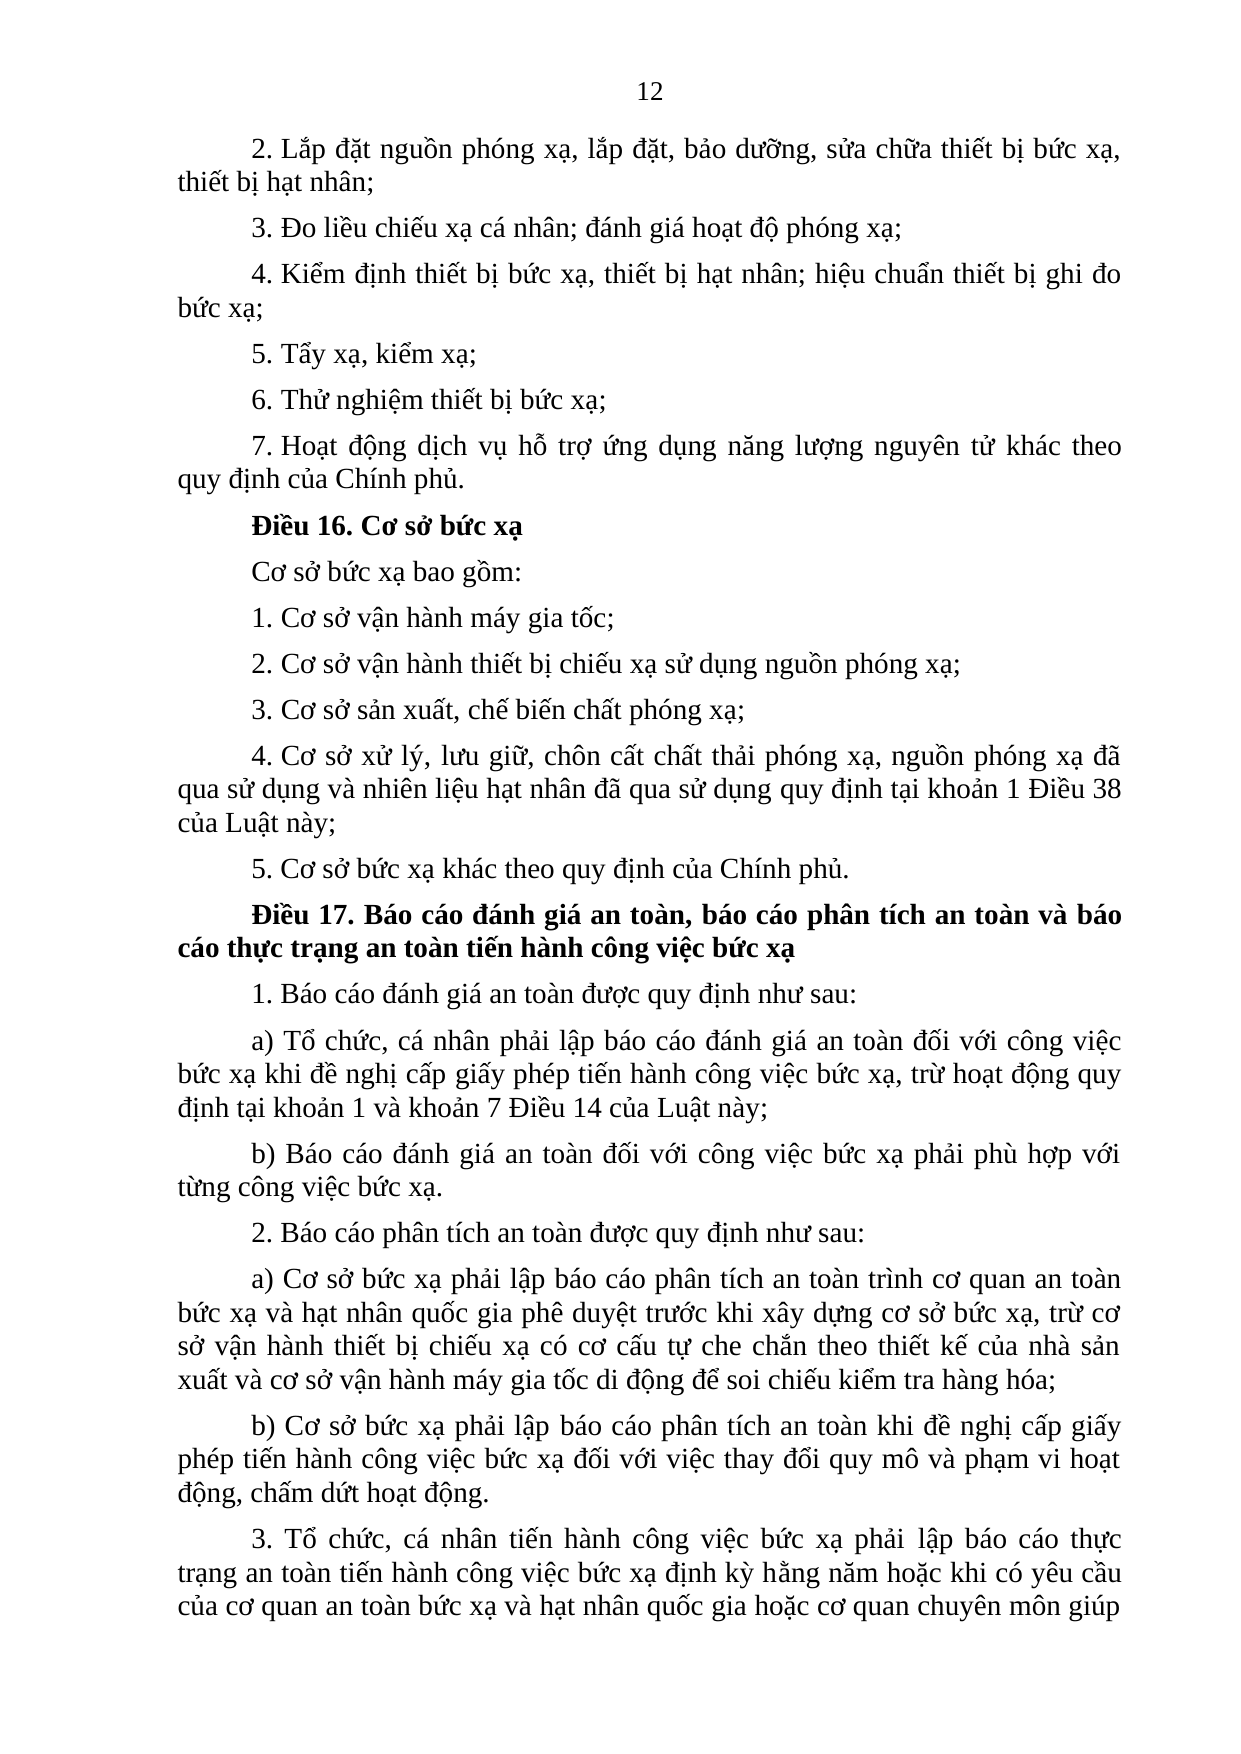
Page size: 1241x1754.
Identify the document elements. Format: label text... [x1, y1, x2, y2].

list Kiểm định thiết bị bức xạ, thiết bị hạt nhân; hiệu chuẩn thiết bị ghi đo bức xạ; [177, 256, 1122, 323]
list Cơ sở vận hành máy gia tốc; [177, 600, 1122, 633]
list Thử nghiệm thiết bị bức xạ; [177, 382, 1122, 416]
text Cơ sở bức xạ bao gồm: [177, 554, 1122, 587]
text a) Cơ sở bức xạ phải lập báo cáo phân tích an toàn trình cơ quan an toàn bức xạ và hạt nhân quốc gia phê duyệt trước khi xây dựng cơ sở bức xạ, trừ cơ sở vận hành thiết bị chiếu xạ có cơ cấu tự che chắn theo thiết kế của nhà sản xuất và cơ sở vận hành máy gia tốc di động để soi chiếu kiểm tra hàng hóa; [177, 1261, 1122, 1396]
list Tẩy xạ, kiểm xạ; [177, 336, 1122, 369]
subtitle Điều 17. Báo cáo đánh giá an toàn, báo cáo phân tích an toàn và báo cáo thực trạng an toàn tiến hành công việc bức xạ [177, 897, 1122, 964]
text 4. Cơ sở xử lý, lưu giữ, chôn cất chất thải phóng xạ, nguồn phóng xạ đã qua sử dụng và nhiên liệu hạt nhân đã qua sử dụng quy định tại khoản 1 Điều 38 của Luật này; [177, 738, 1122, 838]
text b) Cơ sở bức xạ phải lập báo cáo phân tích an toàn khi đề nghị cấp giấy phép tiến hành công việc bức xạ đối với việc thay đổi quy mô và phạm vi hoạt động, chấm dứt hoạt động. [177, 1408, 1122, 1509]
list Hoạt động dịch vụ hỗ trợ ứng dụng năng lượng nguyên tử khác theo quy định của Chính phủ. [177, 428, 1122, 495]
list Cơ sở vận hành thiết bị chiếu xạ sử dụng nguồn phóng xạ; [177, 646, 1122, 679]
text a) Tổ chức, cá nhân phải lập báo cáo đánh giá an toàn đối với công việc bức xạ khi đề nghị cấp giấy phép tiến hành công việc bức xạ, trừ hoạt động quy định tại khoản 1 và khoản 7 Điều 14 của Luật này; [177, 1023, 1122, 1123]
text 2. Báo cáo phân tích an toàn được quy định như sau: [177, 1215, 1122, 1249]
text 5. Cơ sở bức xạ khác theo quy định của Chính phủ. [177, 851, 1122, 884]
list Đo liều chiếu xạ cá nhân; đánh giá hoạt độ phóng xạ; [177, 210, 1122, 244]
subtitle Điều 16. Cơ sở bức xạ [251, 508, 1122, 541]
text 1. Báo cáo đánh giá an toàn được quy định như sau: [177, 977, 1122, 1010]
list Lắp đặt nguồn phóng xạ, lắp đặt, bảo dưỡng, sửa chữa thiết bị bức xạ, thiết bị hạt nhân; [177, 131, 1122, 198]
text b) Báo cáo đánh giá an toàn đối với công việc bức xạ phải phù hợp với từng công việc bức xạ. [177, 1136, 1122, 1203]
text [177, 1521, 1122, 1622]
list Cơ sở sản xuất, chế biến chất phóng xạ; [177, 692, 1122, 725]
